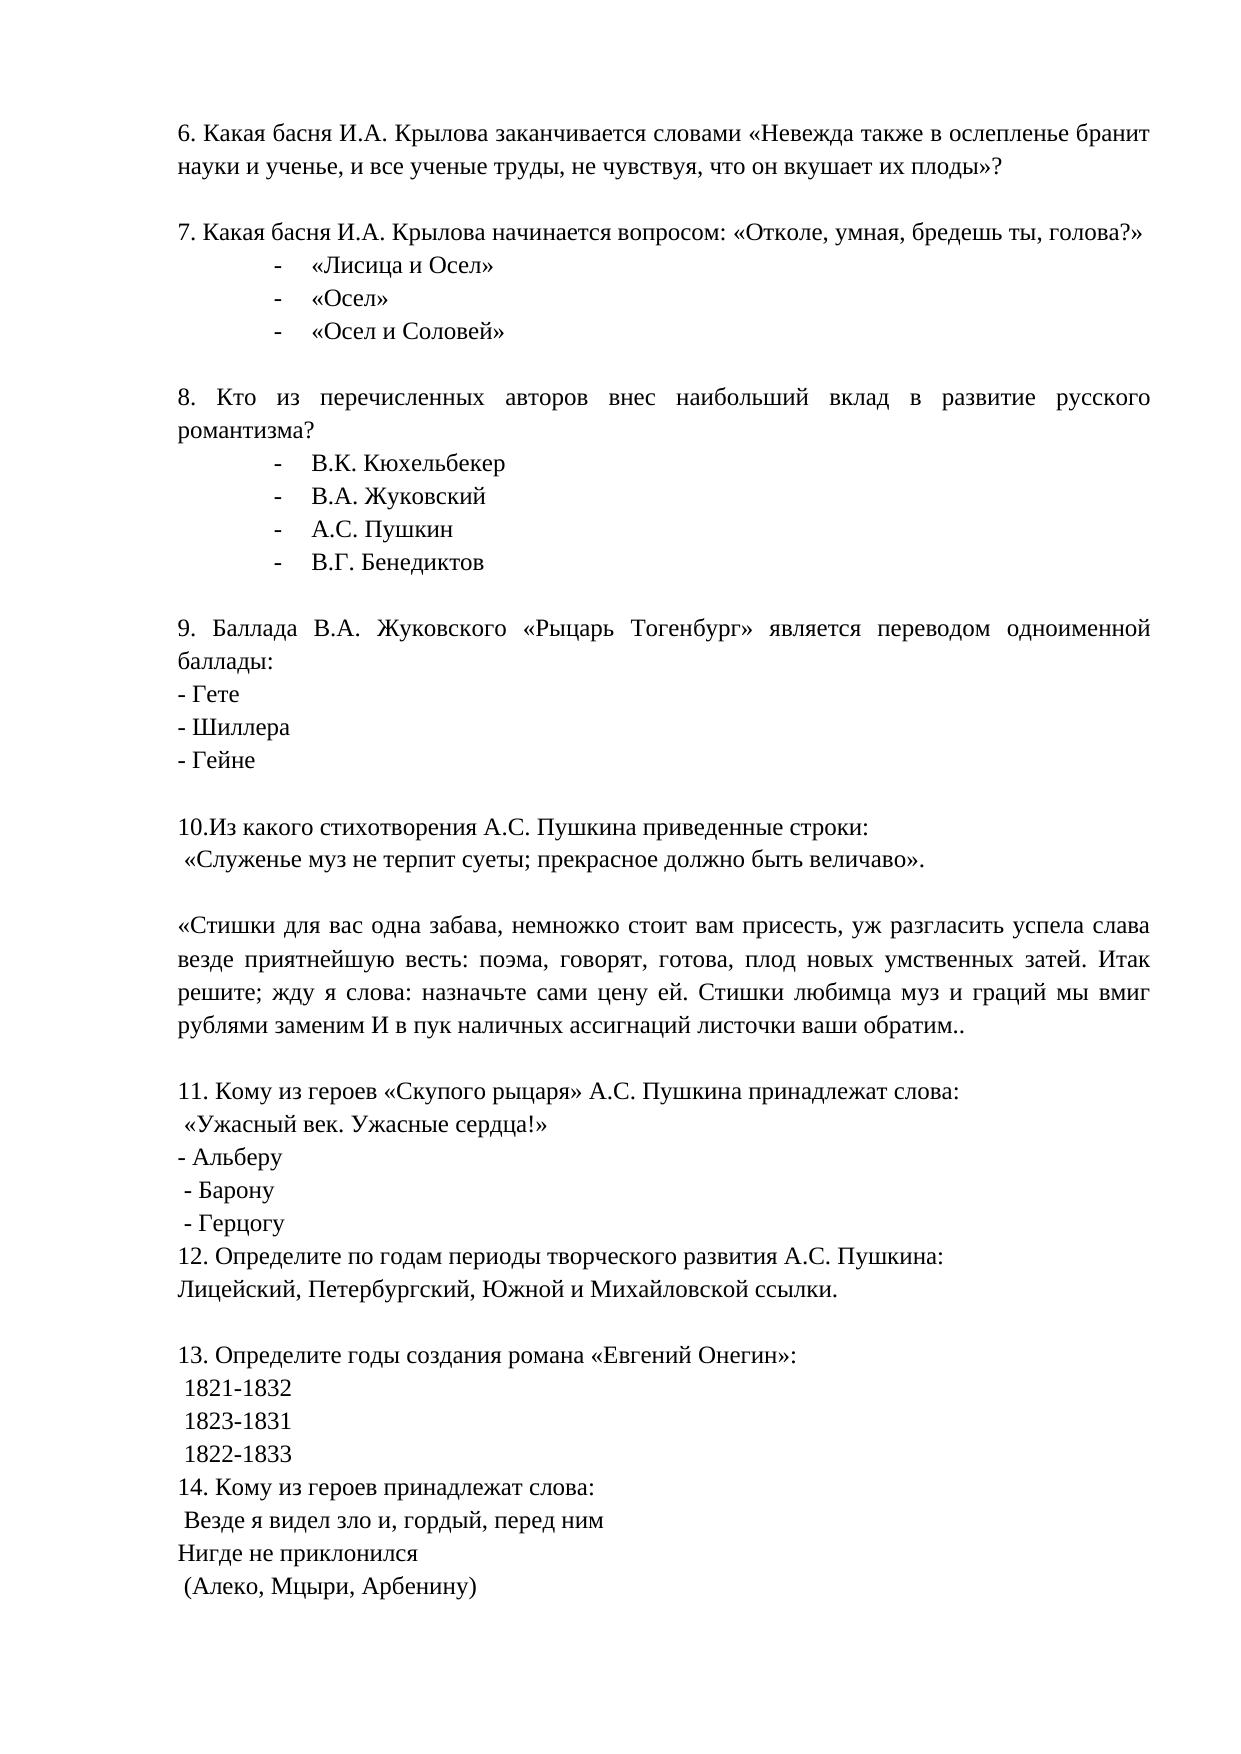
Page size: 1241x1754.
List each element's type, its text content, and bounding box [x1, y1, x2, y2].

text - Гейне [177, 746, 1152, 774]
text (Алеко, Мцыри, Арбенину) [177, 1571, 1152, 1600]
text 1822-1833 [177, 1439, 1152, 1468]
text Нигде не приклонился [177, 1538, 1152, 1567]
text «Ужасный век. Ужасные сердца!» [177, 1109, 1152, 1137]
text - Барону [177, 1175, 1152, 1203]
text 1821-1832 [177, 1373, 1152, 1402]
list В.К. Кюхельбекер [273, 448, 1152, 477]
text 9. Баллада В.А. Жуковского «Рыцарь Тогенбург» является переводом одноименной баллады: [177, 613, 1152, 675]
text 13. Определите годы создания романа «Евгений Онегин»: [177, 1340, 1152, 1369]
text «Стишки для вас одна забава, немножко стоит вам присесть, уж разгласить успела слава везде приятнейшую весть: поэма, говорят, готова, плод новых умственных затей. Итак решите; жду я слова: назначьте сами цену ей. Стишки любимца муз и граций мы вмиг рублями заменим И в пук наличных ассигнаций листочки ваши обратим.. [177, 911, 1152, 1038]
text - Альберу [177, 1142, 1152, 1171]
text 14. Кому из героев принадлежат слова: [177, 1472, 1152, 1501]
text - Шиллера [177, 712, 1152, 741]
text Лицейский, Петербургский, Южной и Михайловской ссылки. [177, 1274, 1152, 1303]
text 11. Кому из героев «Скупого рыцаря» А.С. Пушкина принадлежат слова: [177, 1076, 1152, 1104]
list А.С. Пушкин [273, 514, 1152, 543]
text 10.Из какого стихотворения А.С. Пушкина приведенные строки: [177, 812, 1152, 840]
list В.Г. Бенедиктов [273, 547, 1152, 576]
text - Гете [177, 679, 1152, 708]
text 1823-1831 [177, 1406, 1152, 1435]
list «Осел» [273, 283, 1152, 312]
list «Осел и Соловей» [273, 316, 1152, 345]
text Везде я видел зло и, гордый, перед ним [177, 1505, 1152, 1534]
text 8. Кто из перечисленных авторов внес наибольший вклад в развитие русского романтизма? [177, 382, 1152, 444]
text 7. Какая басня И.А. Крылова начинается вопросом: «Отколе, умная, бредешь ты, голова?» [177, 217, 1152, 246]
text «Служенье муз не терпит суеты; прекрасное должно быть величаво». [177, 844, 1152, 873]
text 6. Какая басня И.А. Крылова заканчивается словами «Невежда также в ослепленье бранит науки и ученье, и все ученые труды, не чувствуя, что он вкушает их плоды»? [177, 118, 1152, 180]
list «Лисица и Осел» [273, 250, 1152, 279]
list В.А. Жуковский [273, 481, 1152, 510]
text - Герцогу [177, 1208, 1152, 1237]
text 12. Определите по годам периоды творческого развития А.С. Пушкина: [177, 1241, 1152, 1269]
